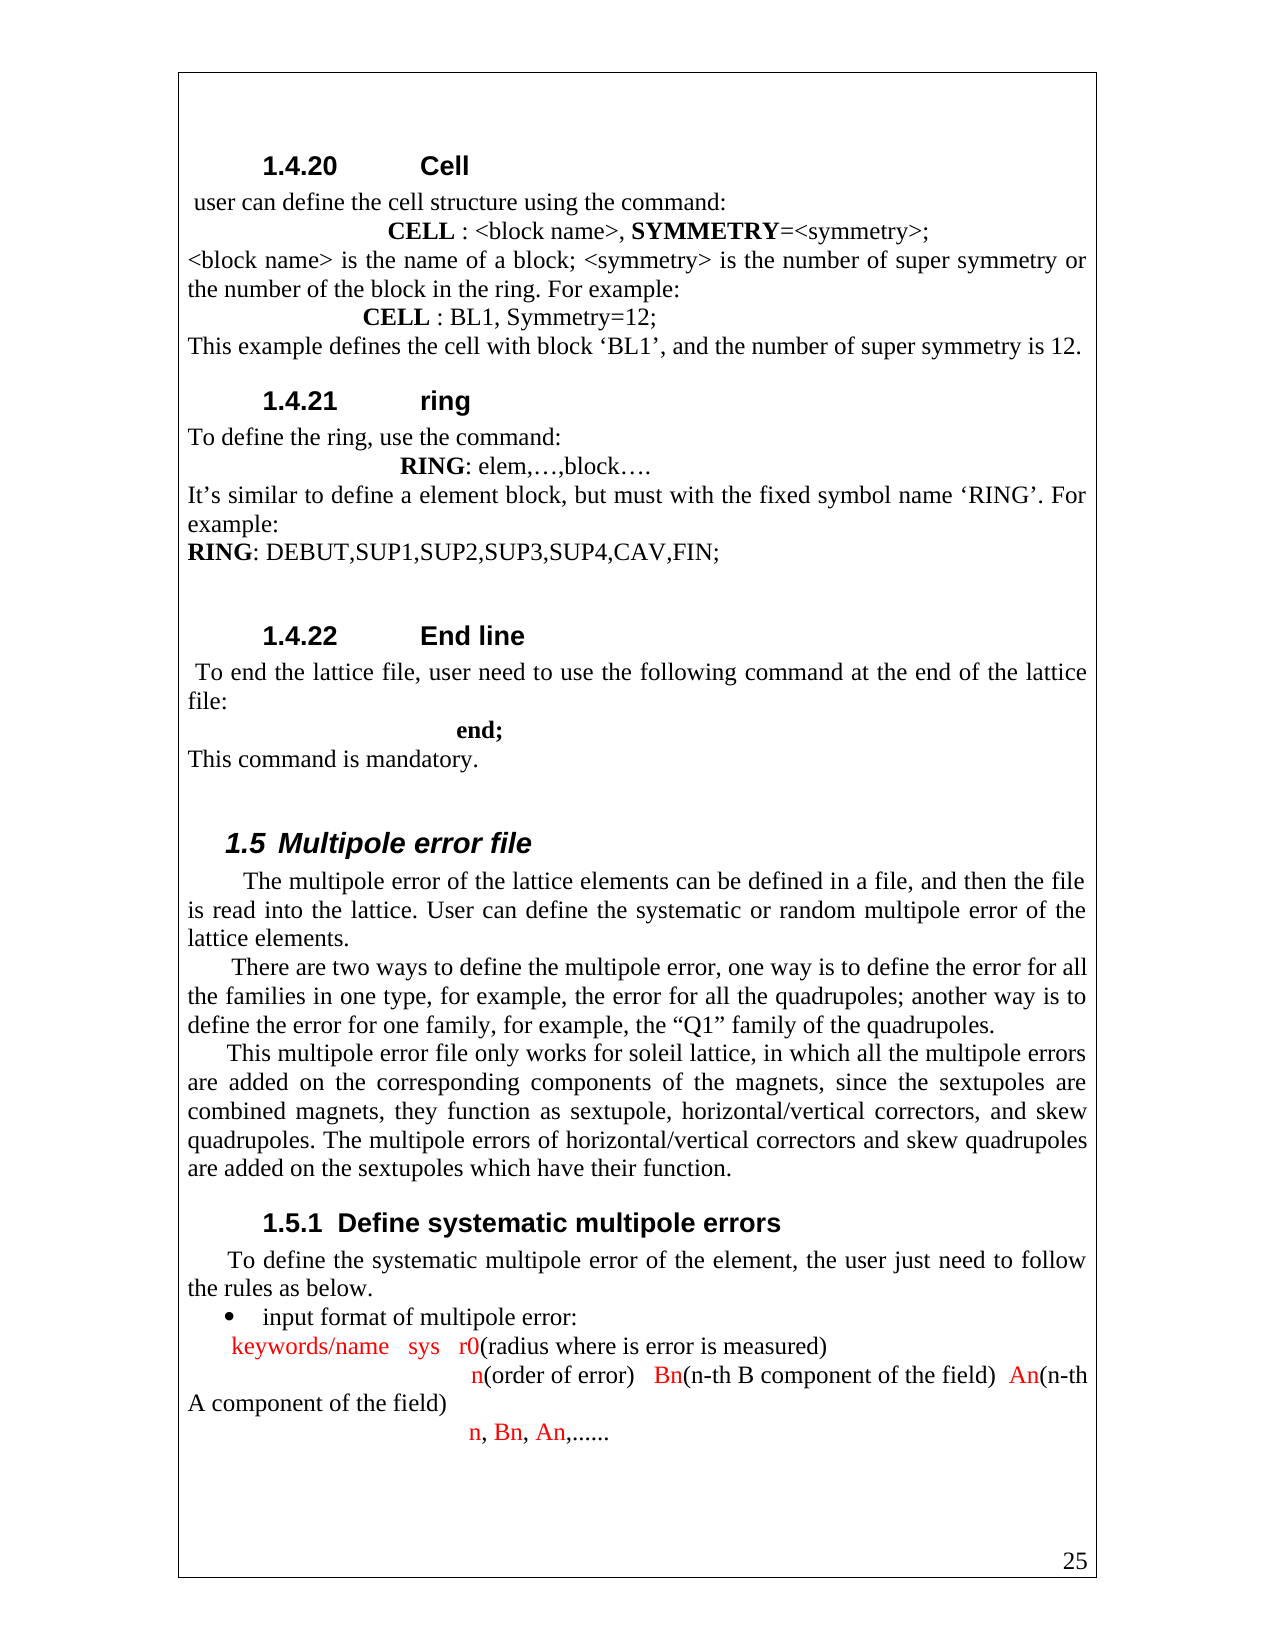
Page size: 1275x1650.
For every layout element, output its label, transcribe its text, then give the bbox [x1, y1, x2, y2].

text keywords/name sys r0(radius where is error is measured) [187, 1331, 1088, 1360]
text The multipole error of the lattice elements can be defined in a file, and then the file is read into the lattice. User can define the systematic or random multipole error of the lattice elements. [187, 866, 1088, 952]
text CELL : BL1, Symmetry=12; [306, 302, 1088, 331]
text n, Bn, An,...... [187, 1417, 1088, 1446]
text n(order of error) Bn(n-th B component of the field) An(n-th A component of the field) [187, 1360, 1088, 1417]
text <block name> is the name of a block; <symmetry> is the number of super symmetry or the number of the block in the ring. For example: [187, 245, 1088, 302]
text To define the systematic multipole error of the element, the user just need to follow the rules as below. [187, 1245, 1088, 1302]
text CELL : <block name>, SYMMETRY=<symmetry>; [306, 216, 1088, 245]
subtitle End line [262, 620, 1088, 651]
text It’s similar to define a element block, but must with the fixed symbol name ‘RING’. For example: [187, 480, 1088, 537]
text RING: elem,…,block…. [306, 451, 1088, 480]
text user can define the cell structure using the command: [187, 187, 1088, 216]
text RING: DEBUT,SUP1,SUP2,SUP3,SUP4,CAV,FIN; [187, 537, 1088, 566]
subtitle ring [262, 385, 1088, 416]
list input format of multipole error: [225, 1302, 1088, 1331]
text There are two ways to define the multipole error, one way is to define the error for all the families in one type, for example, the error for all the quadrupoles; another way is to define the error for one family, for example, the “Q1” family of the quadrupoles. [187, 952, 1088, 1038]
text This command is mandatory. [187, 744, 1088, 772]
text To define the ring, use the command: [187, 422, 1088, 451]
text To end the lattice file, user need to use the following command at the end of the lattice file: [187, 657, 1088, 715]
text end; [456, 715, 1088, 744]
text This example defines the cell with block ‘BL1’, and the number of super symmetry is 12. [187, 331, 1088, 360]
subtitle Define systematic multipole errors [262, 1207, 1088, 1238]
subtitle Cell [262, 150, 1088, 181]
text This multipole error file only works for soleil lattice, in which all the multipole errors are added on the corresponding components of the magnets, since the sextupoles are combined magnets, they function as sextupole, horizontal/vertical correctors, and skew quadrupoles. The multipole errors of horizontal/vertical correctors and skew quadrupoles are added on the sextupoles which have their function. [187, 1038, 1088, 1182]
subtitle Multipole error file [225, 826, 1088, 860]
